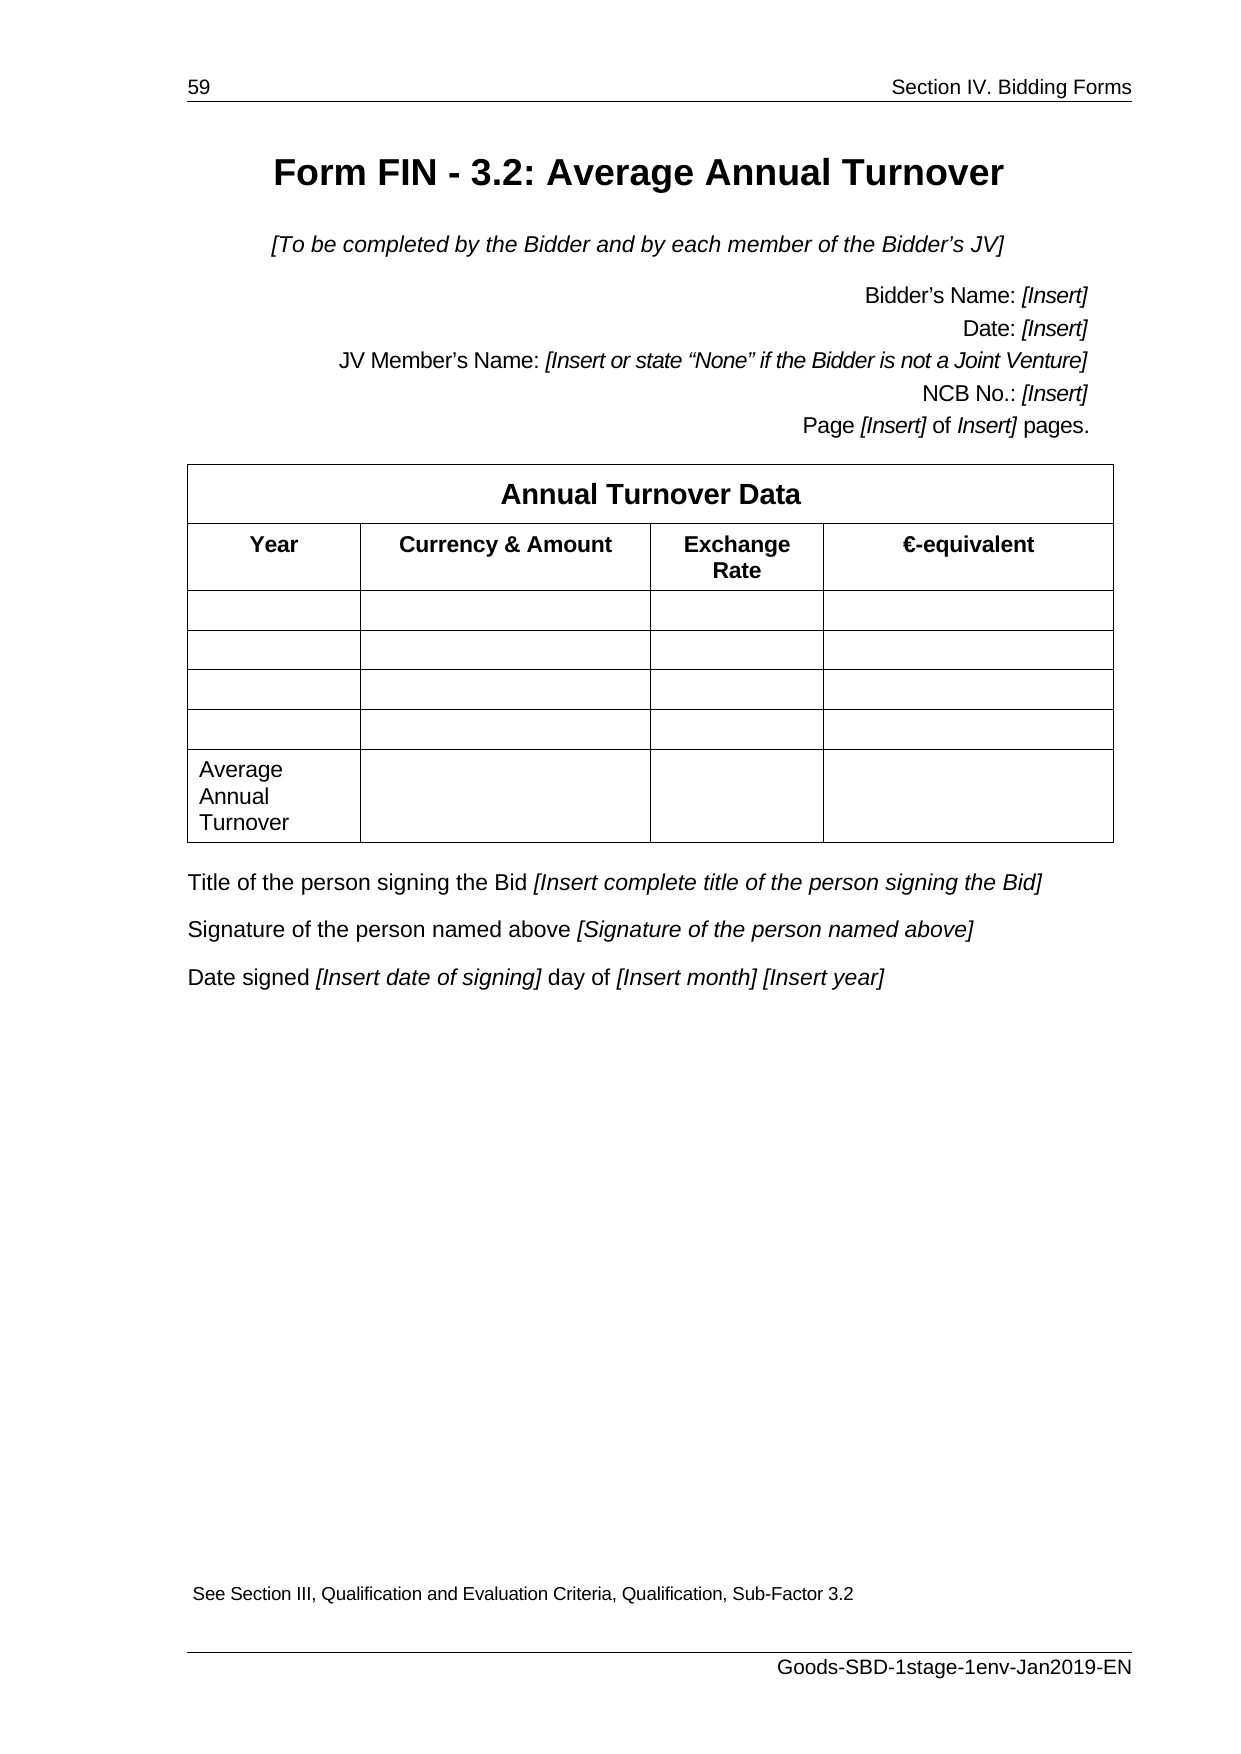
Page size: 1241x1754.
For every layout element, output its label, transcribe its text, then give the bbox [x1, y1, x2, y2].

table_cell [651, 750, 823, 842]
table_cell [824, 750, 1113, 842]
table_cell [361, 591, 650, 629]
table_cell [651, 591, 823, 629]
text [To be completed by the Bidder and by each member of the Bidder’s JV] [187, 231, 1090, 257]
table_cell Average Annual Turnover [188, 750, 360, 842]
table_cell [188, 710, 360, 749]
text Form FIN - 3.2: Average Annual Turnover [187, 150, 1090, 193]
table_cell [361, 631, 650, 669]
table_cell [361, 750, 650, 842]
text Bidder’s Name: [Insert] [187, 282, 1090, 308]
table_cell Exchange Rate [651, 524, 823, 589]
text Title of the person signing the Bid [Insert complete title of the person signing the Bid] [187, 869, 1090, 896]
table_cell [361, 670, 650, 709]
text NCB No.: [Insert] [187, 380, 1090, 406]
table_cell [824, 591, 1113, 629]
table_cell [361, 710, 650, 749]
table_cell [824, 670, 1113, 709]
table_cell [188, 670, 360, 709]
table_cell [824, 631, 1113, 669]
table_cell [651, 710, 823, 749]
text Date: [Insert] [187, 314, 1090, 341]
text Date signed [Insert date of signing] day of [Insert month] [Insert year] [187, 963, 1090, 990]
table_header Annual Turnover Data [188, 465, 1113, 523]
table_cell Year [188, 524, 360, 589]
table_cell [651, 631, 823, 669]
table_cell [188, 591, 360, 629]
text JV Member’s Name: [Insert or state “None” if the Bidder is not a Joint Venture] [187, 347, 1090, 373]
table_cell [651, 670, 823, 709]
table_cell Currency & Amount [361, 524, 650, 589]
text Page [Insert] of Insert] pages. [187, 412, 1090, 439]
table_cell €-equivalent [824, 524, 1113, 589]
text Signature of the person named above [Signature of the person named above] [187, 916, 1090, 943]
table_cell [188, 631, 360, 669]
table_cell [824, 710, 1113, 749]
